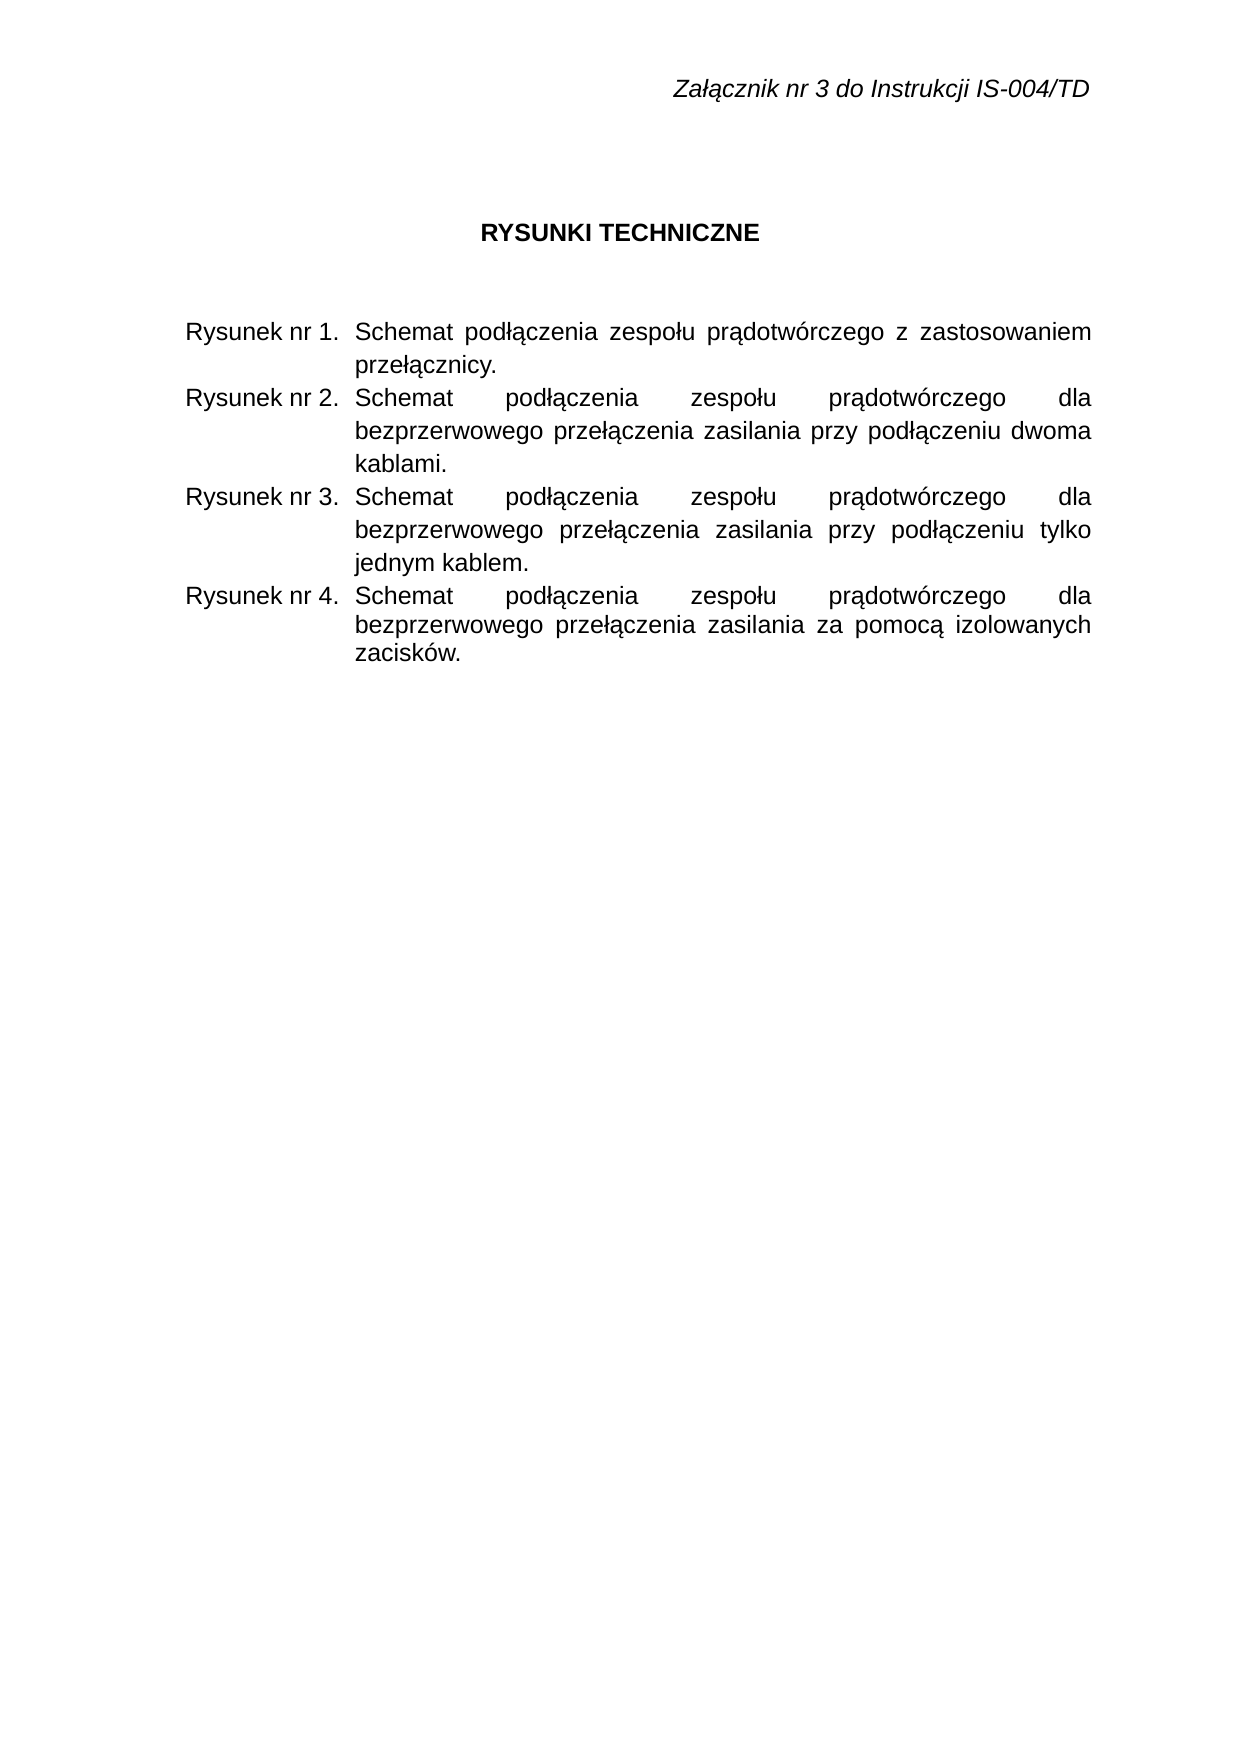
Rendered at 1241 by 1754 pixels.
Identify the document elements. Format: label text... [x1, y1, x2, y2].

list Schemat podłączenia zespołu prądotwórczego z zastosowaniem przełącznicy. [185, 317, 1092, 378]
list Schemat podłączenia zespołu prądotwórczego dla bezprzerwowego przełączenia zasilania za pomocą izolowanych zacisków. [185, 581, 1092, 667]
text RYSUNKI TECHNICZNE [148, 218, 1092, 246]
list Schemat podłączenia zespołu prądotwórczego dla bezprzerwowego przełączenia zasilania przy podłączeniu tylko jednym kablem. [185, 482, 1092, 577]
list Schemat podłączenia zespołu prądotwórczego dla bezprzerwowego przełączenia zasilania przy podłączeniu dwoma kablami. [185, 383, 1092, 477]
